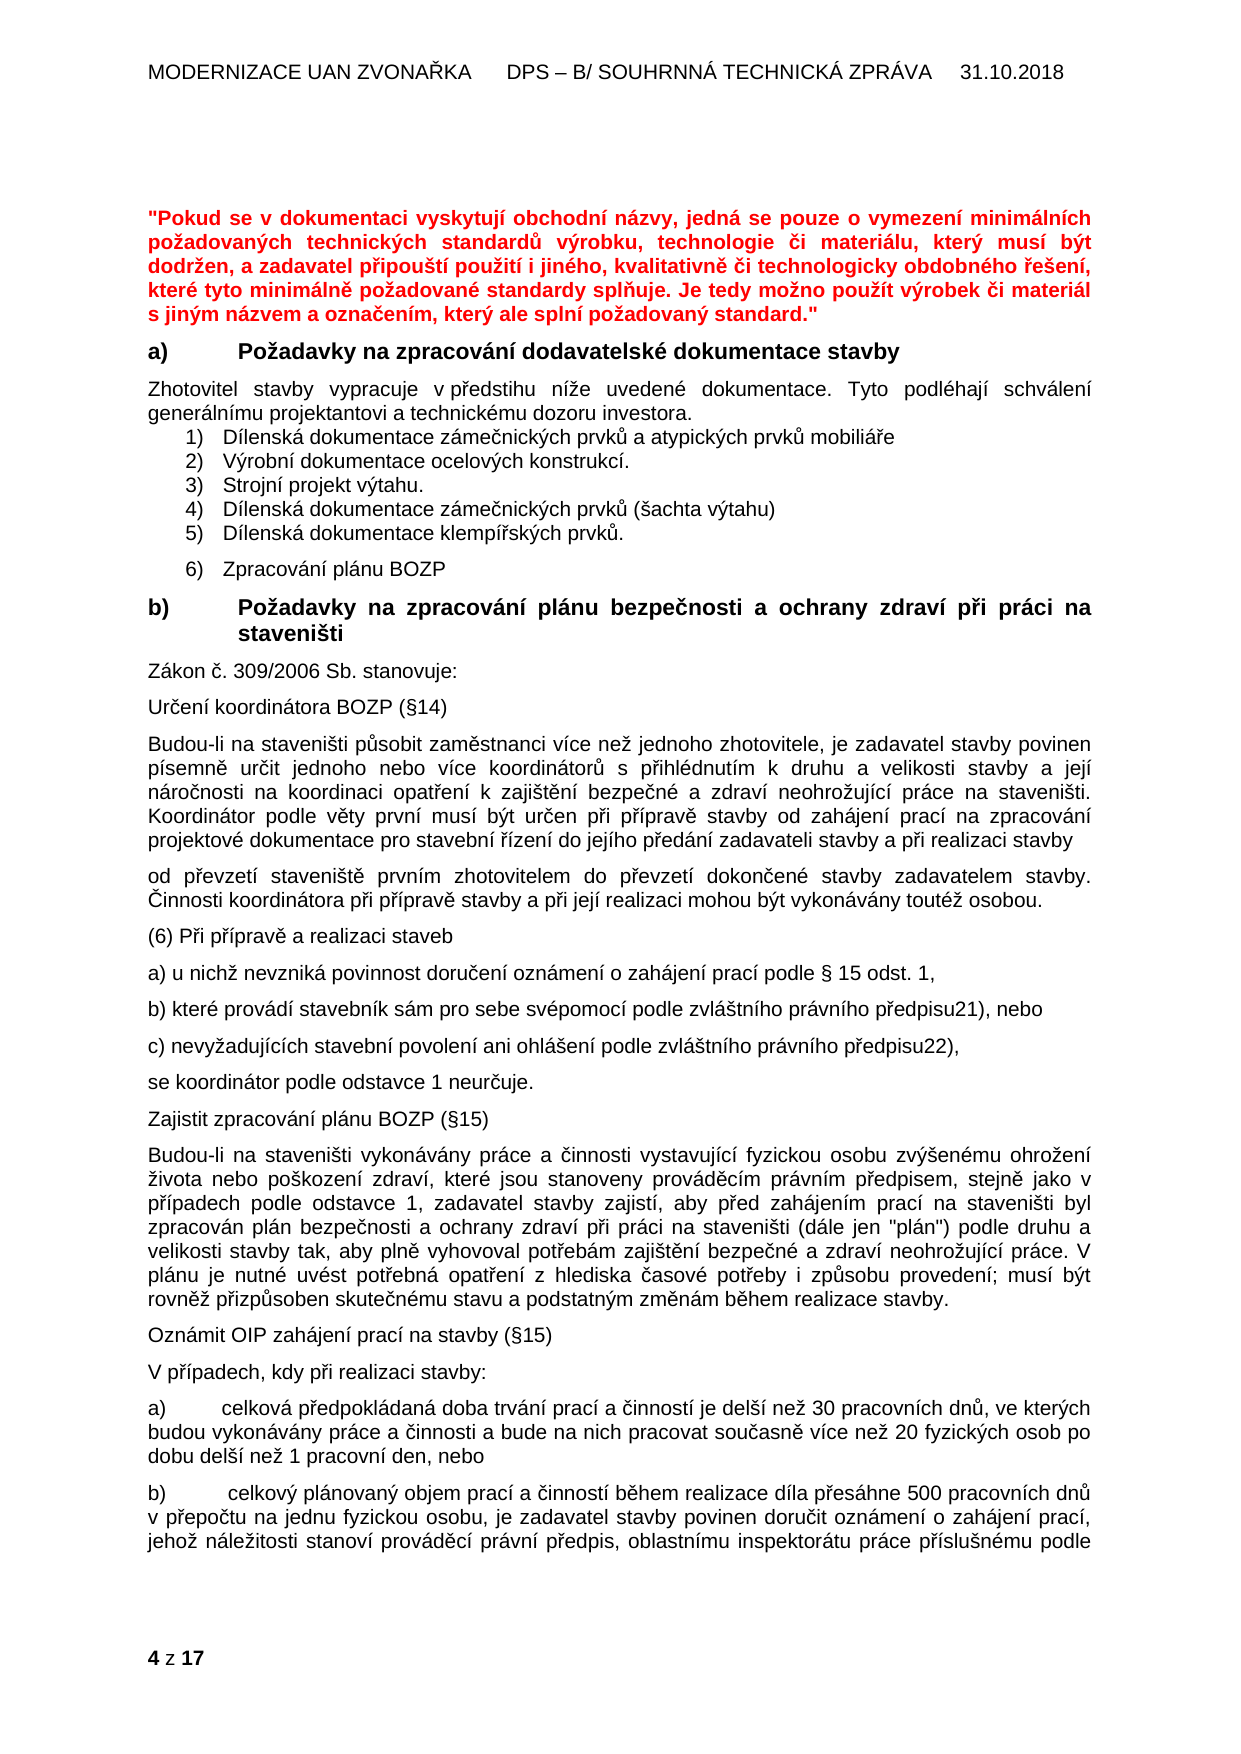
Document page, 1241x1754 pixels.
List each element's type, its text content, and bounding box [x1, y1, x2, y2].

subtitle Požadavky na zpracování dodavatelské dokumentace stavby [148, 338, 1093, 364]
list Dílenská dokumentace zámečnických prvků (šachta výtahu) [185, 497, 1093, 521]
text V případech, kdy při realizaci stavby: [148, 1360, 1093, 1384]
text Budou-li na staveništi působit zaměstnanci více než jednoho zhotovitele, je zadavatel stavby povinen písemně určit jednoho nebo více koordinátorů s přihlédnutím k druhu a velikosti stavby a její náročnosti na koordinaci opatření k zajištění bezpečné a zdraví neohrožující práce na staveništi. Koordinátor podle věty první musí být určen při přípravě stavby od zahájení prací na zpracování projektové dokumentace pro stavební řízení do jejího předání zadavateli stavby a při realizaci stavby [148, 732, 1093, 851]
text b) které provádí stavebník sám pro sebe svépomocí podle zvláštního právního předpisu21), nebo [148, 997, 1093, 1021]
text "Pokud se v dokumentaci vyskytují obchodní názvy, jedná se pouze o vymezení minimálních požadovaných technických standardů výrobku, technologie či materiálu, který musí být dodržen, a zadavatel připouští použití i jiného, kvalitativně či technologicky obdobného řešení, které tyto minimálně požadované standardy splňuje. Je tedy možno použít výrobek či materiál s jiným názvem a označením, který ale splní požadovaný standard." [148, 206, 1093, 325]
list Strojní projekt výtahu. [185, 473, 1093, 497]
text Budou-li na staveništi vykonávány práce a činnosti vystavující fyzickou osobu zvýšenému ohrožení života nebo poškození zdraví, které jsou stanoveny prováděcím právním předpisem, stejně jako v případech podle odstavce 1, zadavatel stavby zajistí, aby před zahájením prací na staveništi byl zpracován plán bezpečnosti a ochrany zdraví při práci na staveništi (dále jen "plán") podle druhu a velikosti stavby tak, aby plně vyhovoval potřebám zajištění bezpečné a zdraví neohrožující práce. V plánu je nutné uvést potřebná opatření z hlediska časové potřeby i způsobu provedení; musí být rovněž přizpůsoben skutečnému stavu a podstatným změnám během realizace stavby. [148, 1143, 1093, 1311]
text (6) Při přípravě a realizaci staveb [148, 924, 1093, 948]
text Zákon č. 309/2006 Sb. stanovuje: [148, 659, 1093, 683]
text se koordinátor podle odstavce 1 neurčuje. [148, 1070, 1093, 1094]
subtitle Požadavky na zpracování plánu bezpečnosti a ochrany zdraví při práci na staveništi [148, 593, 1093, 646]
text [148, 1481, 1093, 1552]
list Dílenská dokumentace zámečnických prvků a atypických prvků mobiliáře [185, 425, 1093, 449]
list Zpracování plánu BOZP [185, 557, 1093, 581]
text a) u nichž nevzniká povinnost doručení oznámení o zahájení prací podle § 15 odst. 1, [148, 961, 1093, 985]
text od převzetí staveniště prvním zhotovitelem do převzetí dokončené stavby zadavatelem stavby. Činnosti koordinátora při přípravě stavby a při její realizaci mohou být vykonávány toutéž osobou. [148, 864, 1093, 912]
text a) celková předpokládaná doba trvání prací a činností je delší než 30 pracovních dnů, ve kterých budou vykonávány práce a činnosti a bude na nich pracovat současně více než 20 fyzických osob po dobu delší než 1 pracovní den, nebo [148, 1396, 1093, 1468]
text Zhotovitel stavby vypracuje v předstihu níže uvedené dokumentace. Tyto podléhají schválení generálnímu projektantovi a technickému dozoru investora. [148, 377, 1093, 425]
text Určení koordinátora BOZP (§14) [148, 695, 1093, 719]
list Výrobní dokumentace ocelových konstrukcí. [185, 449, 1093, 473]
list Dílenská dokumentace klempířských prvků. [185, 521, 1093, 544]
text Oznámit OIP zahájení prací na stavby (§15) [148, 1323, 1093, 1347]
text Zajistit zpracování plánu BOZP (§15) [148, 1107, 1093, 1131]
text c) nevyžadujících stavební povolení ani ohlášení podle zvláštního právního předpisu22), [148, 1034, 1093, 1058]
